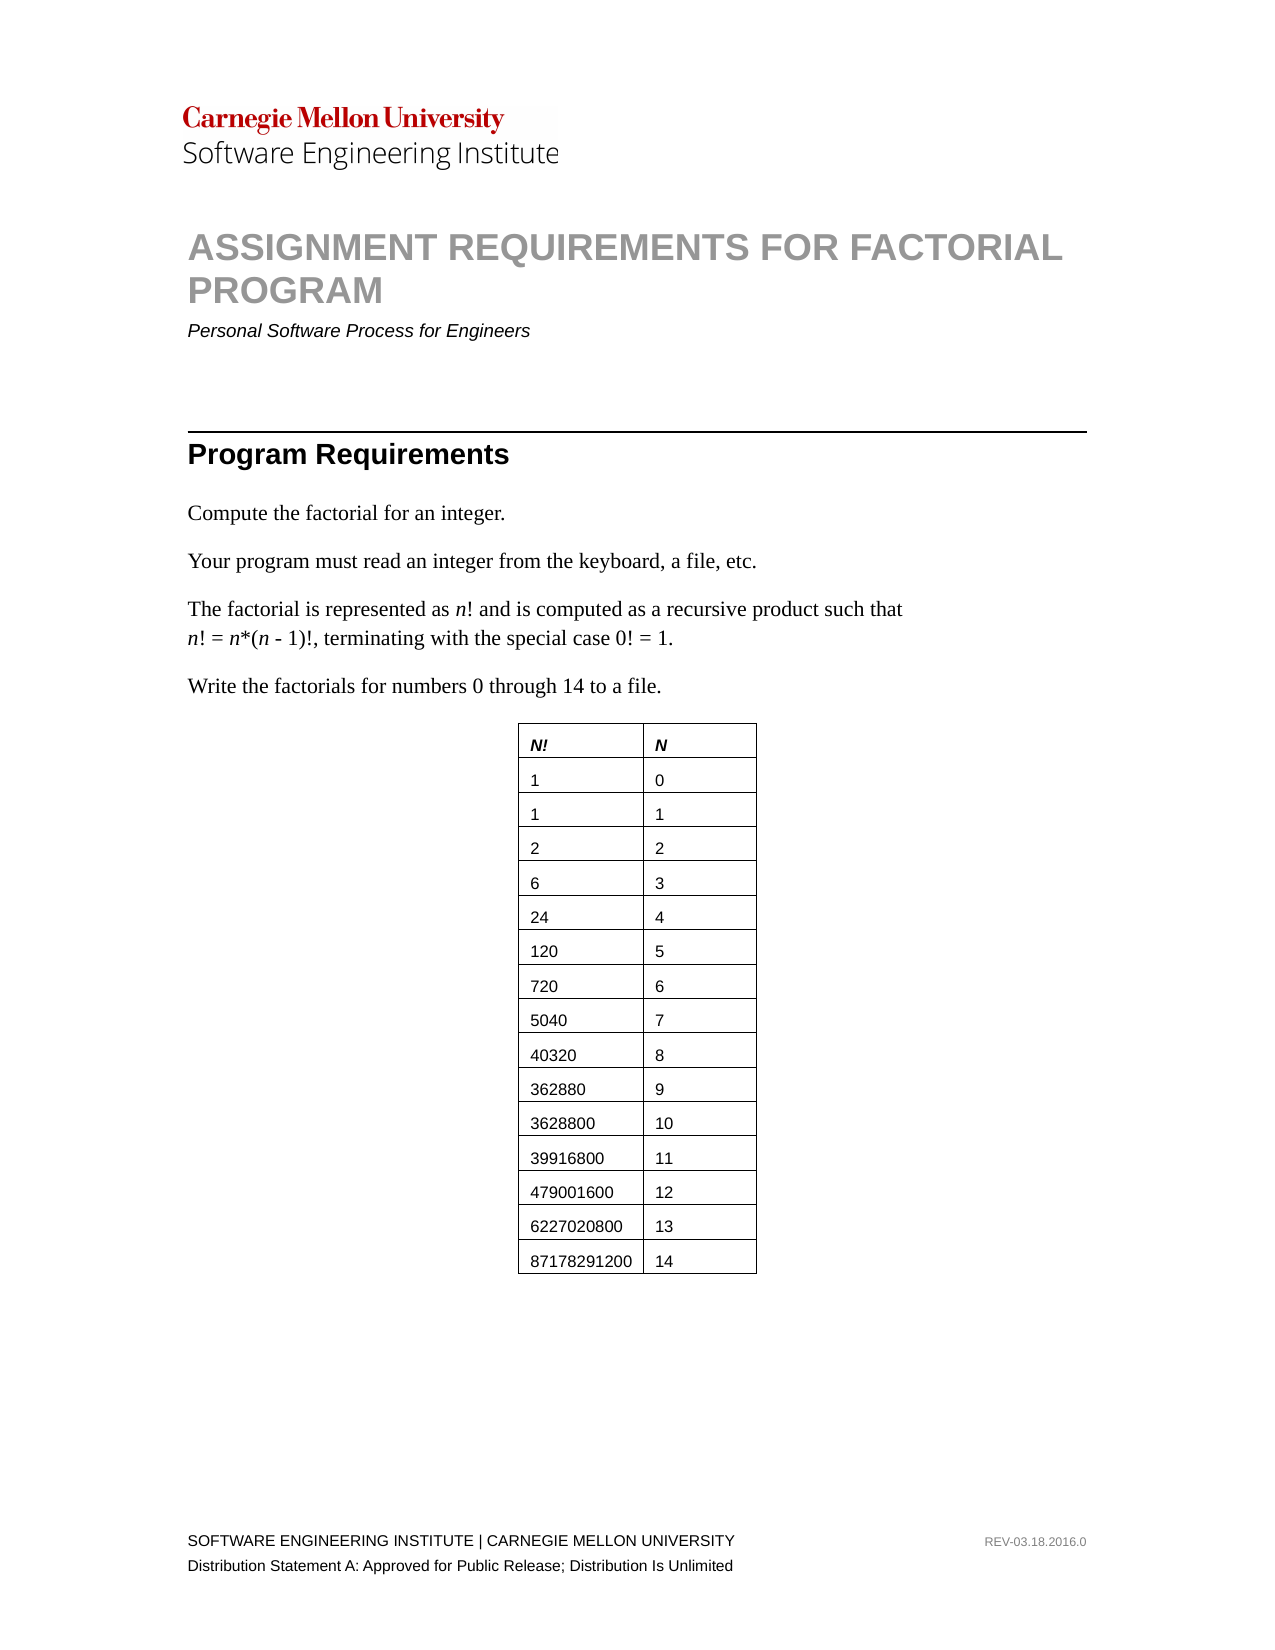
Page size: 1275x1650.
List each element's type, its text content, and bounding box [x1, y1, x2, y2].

table_cell 14 [644, 1240, 756, 1273]
table_cell 1 [644, 793, 756, 826]
text Personal Software Process for Engineers [187, 319, 1087, 341]
table_cell 3 [644, 861, 756, 895]
table_cell 9 [644, 1068, 756, 1101]
table_cell 8 [644, 1033, 756, 1067]
text The factorial is represented as n! and is computed as a recursive product such that n! = n*(n - 1)!, terminating with the special case 0! = 1. [187, 592, 1087, 650]
table_cell 13 [644, 1205, 756, 1238]
table_cell 720 [519, 965, 643, 998]
table_header N [644, 724, 756, 757]
table_cell 3628800 [519, 1102, 643, 1135]
text Compute the factorial for an integer. [187, 496, 1087, 525]
table_cell 87178291200 [519, 1240, 643, 1273]
table_cell 0 [644, 758, 756, 792]
title Assignment Requirements for factorial program [187, 225, 1087, 311]
table_cell 5 [644, 930, 756, 963]
table_cell 6227020800 [519, 1205, 643, 1238]
text Write the factorials for numbers 0 through 14 to a file. [187, 669, 1087, 698]
table_cell 120 [519, 930, 643, 963]
table_cell 479001600 [519, 1171, 643, 1204]
picture [183, 106, 558, 170]
table_cell 24 [519, 896, 643, 929]
table_cell 7 [644, 999, 756, 1032]
text Your program must read an integer from the keyboard, a file, etc. [187, 544, 1087, 573]
subtitle Program Requirements [187, 432, 1087, 471]
table_header N! [519, 724, 643, 757]
table_cell 4 [644, 896, 756, 929]
table_cell 2 [519, 827, 643, 860]
table_cell 10 [644, 1102, 756, 1135]
table_cell 6 [519, 861, 643, 895]
table_cell 1 [519, 793, 643, 826]
table_cell 362880 [519, 1068, 643, 1101]
table_cell 2 [644, 827, 756, 860]
table_cell 40320 [519, 1033, 643, 1067]
table_cell 1 [519, 758, 643, 792]
table_cell 39916800 [519, 1136, 643, 1170]
table_cell 12 [644, 1171, 756, 1204]
table_cell 11 [644, 1136, 756, 1170]
table_cell 6 [644, 965, 756, 998]
table_cell 5040 [519, 999, 643, 1032]
